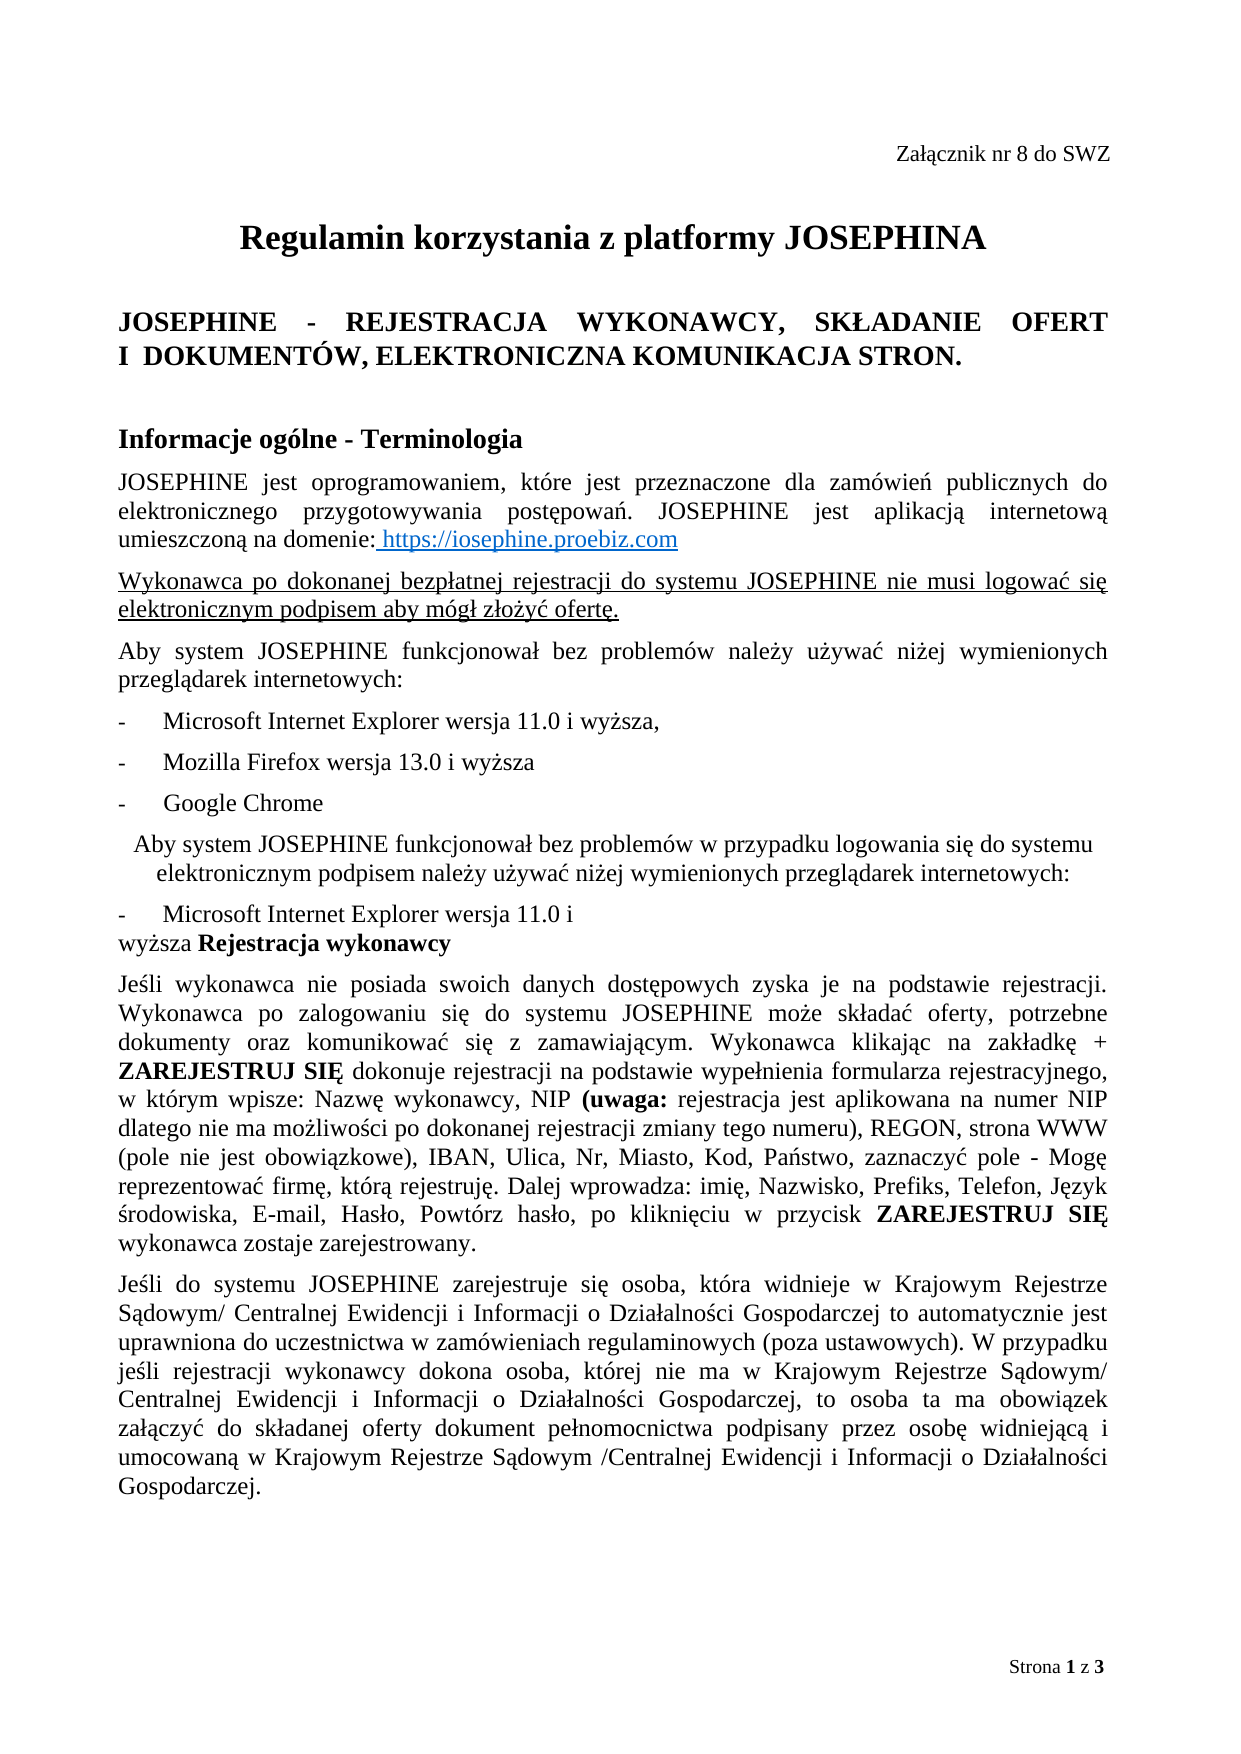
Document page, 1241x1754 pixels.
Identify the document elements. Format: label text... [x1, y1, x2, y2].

list Google Chrome [118, 788, 1111, 817]
text Informacje ogólne - Terminologia [118, 426, 1111, 454]
text Regulamin korzystania z platformy JOSEPHINA [118, 221, 1109, 256]
text Aby system JOSEPHINE funkcjonował bez problemów w przypadku logowania się do systemu elektronicznym podpisem należy używać niżej wymienionych przeglądarek internetowych: [118, 829, 1109, 887]
list Mozilla Firefox wersja 13.0 i wyższa [118, 747, 1111, 776]
text JOSEPHINE - REJESTRACJA WYKONAWCY, SKŁADANIE OFERT I DOKUMENTÓW, ELEKTRONICZNA KOMUNIKACJA STRON. [118, 305, 1109, 372]
text Wykonawca po dokonanej bezpłatnej rejestracji do systemu JOSEPHINE nie musi logować się elektronicznym podpisem aby mógł złożyć ofertę. [118, 566, 1109, 623]
text JOSEPHINE jest oprogramowaniem, które jest przeznaczone dla zamówień publicznych do elektronicznego przygotowywania postępowań. JOSEPHINE jest aplikacją internetową umieszczoną na domenie: https://iosephine.proebiz.com [118, 467, 1109, 553]
text Jeśli do systemu JOSEPHINE zarejestruje się osoba, która widnieje w Krajowym Rejestrze Sądowym/ Centralnej Ewidencji i Informacji o Działalności Gospodarczej to automatycznie jest uprawniona do uczestnictwa w zamówieniach regulaminowych (poza ustawowych). W przypadku jeśli rejestracji wykonawcy dokona osoba, której nie ma w Krajowym Rejestrze Sądowym/ Centralnej Ewidencji i Informacji o Działalności Gospodarczej, to osoba ta ma obowiązek załączyć do składanej oferty dokument pełnomocnictwa podpisany przez osobę widniejącą i umocowaną w Krajowym Rejestrze Sądowym /Centralnej Ewidencji i Informacji o Działalności Gospodarczej. [118, 1269, 1109, 1499]
list Microsoft Internet Explorer wersja 11.0 i wyższa, [118, 706, 1111, 734]
text Jeśli wykonawca nie posiada swoich danych dostępowych zyska je na podstawie rejestracji. Wykonawca po zalogowaniu się do systemu JOSEPHINE może składać oferty, potrzebne dokumenty oraz komunikować się z zamawiającym. Wykonawca klikając na zakładkę + ZAREJESTRUJ SIĘ dokonuje rejestracji na podstawie wypełnienia formularza rejestracyjnego, w którym wpisze: Nazwę wykonawcy, NIP (uwaga: rejestracja jest aplikowana na numer NIP dlatego nie ma możliwości po dokonanej rejestracji zmiany tego numeru), REGON, strona WWW (pole nie jest obowiązkowe), IBAN, Ulica, Nr, Miasto, Kod, Państwo, zaznaczyć pole - Mogę reprezentować firmę, którą rejestruję. Dalej wprowadza: imię, Nazwisko, Prefiks, Telefon, Język środowiska, E-mail, Hasło, Powtórz hasło, po kliknięciu w przycisk ZAREJESTRUJ SIĘ wykonawca zostaje zarejestrowany. [118, 969, 1109, 1257]
text Aby system JOSEPHINE funkcjonował bez problemów należy używać niżej wymienionych przeglądarek internetowych: [118, 636, 1109, 693]
list Microsoft Internet Explorer wersja 11.0 i wyższa Rejestracja wykonawcy [118, 899, 652, 957]
text Załącznik nr 8 do SWZ [118, 143, 1111, 166]
